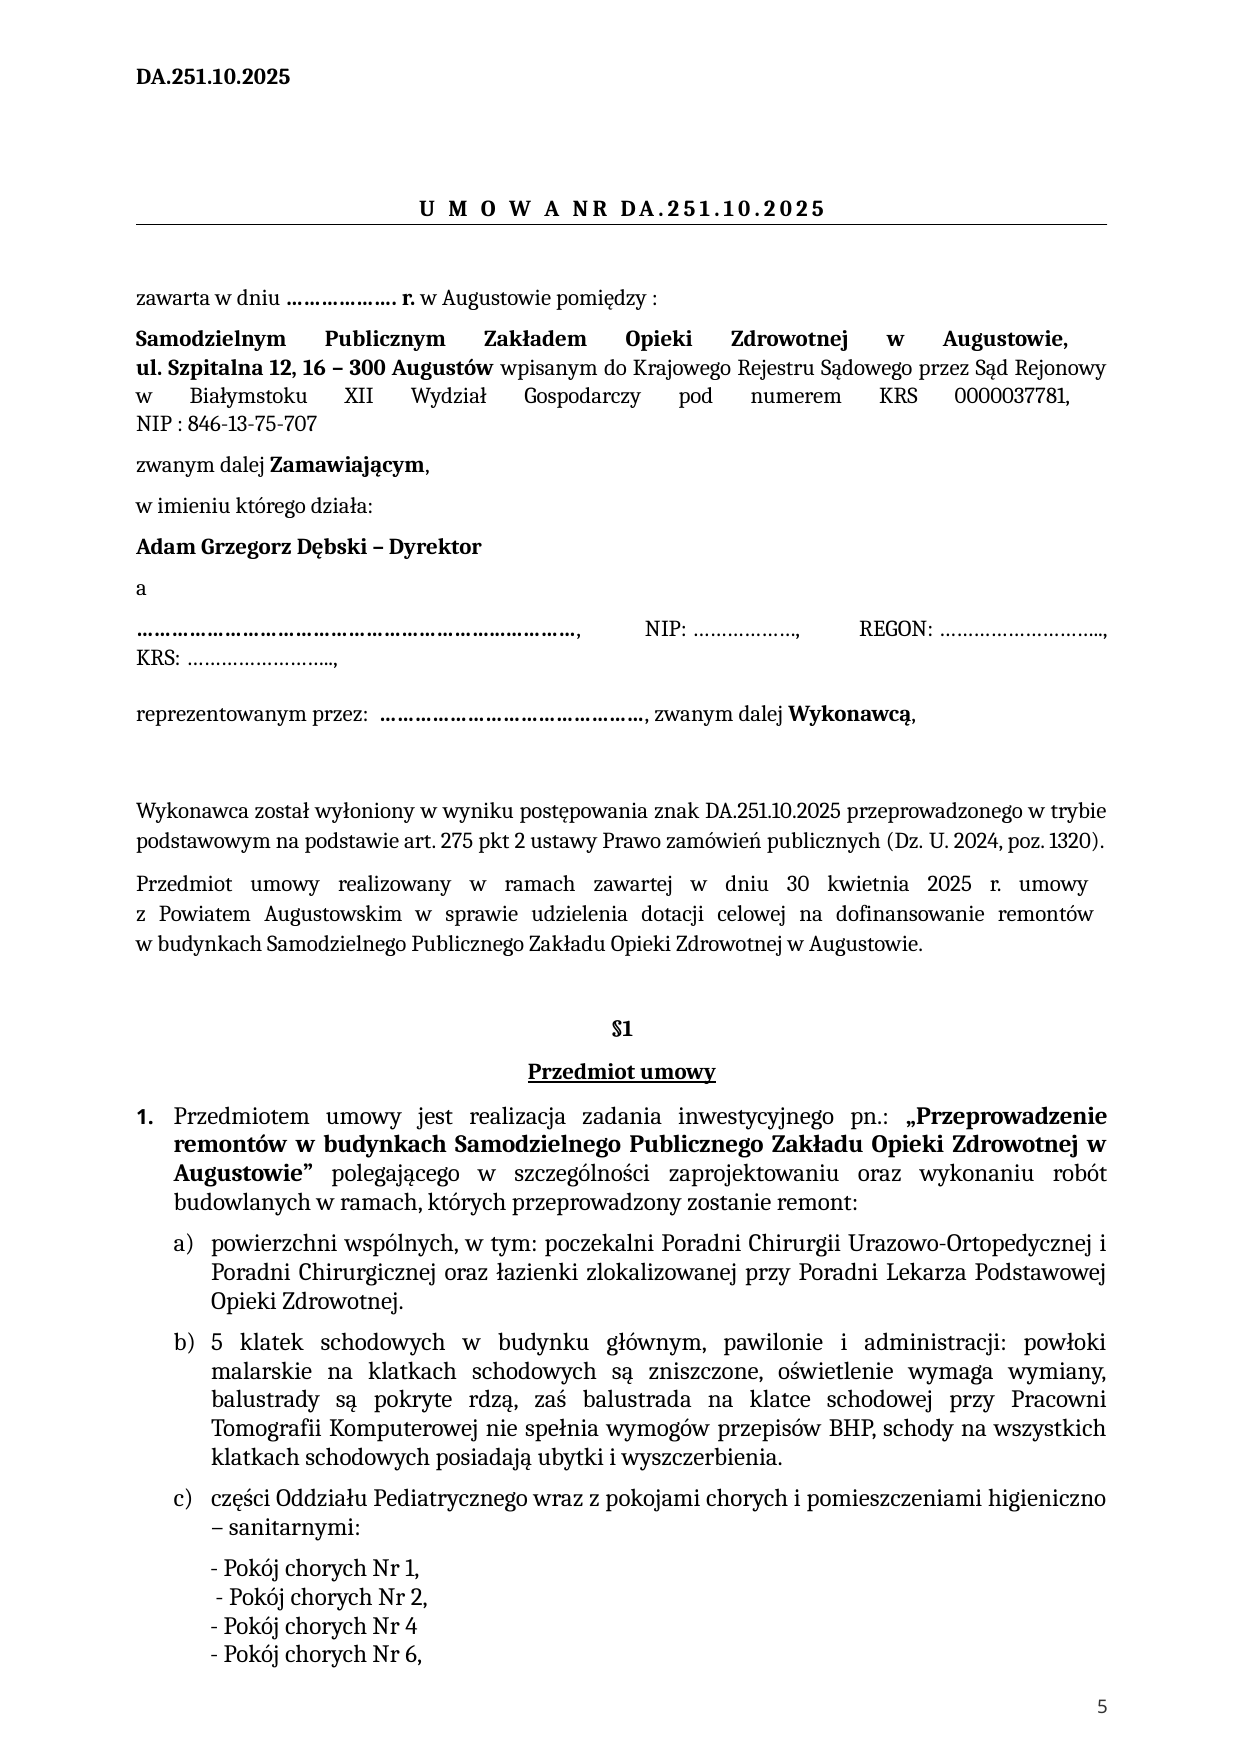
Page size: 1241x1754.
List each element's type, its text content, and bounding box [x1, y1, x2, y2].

list b) 5 klatek schodowych w budynku głównym, pawilonie i administracji: powłoki malarskie na klatkach schodowych są zniszczone, oświetlenie wymaga wymiany, balustrady są pokryte rdzą, zaś balustrada na klatce schodowej przy Pracowni Tomografii Komputerowej nie spełnia wymogów przepisów BHP, schody na wszystkich klatkach schodowych posiadają ubytki i wyszczerbienia. [173, 1328, 1107, 1472]
text w imieniu którego działa: [136, 493, 1107, 519]
list - Pokój chorych Nr 2, [210, 1583, 1107, 1612]
text Przedmiot umowy realizowany w ramach zawartej w dniu 30 kwietnia 2025 r. umowy z Powiatem Augustowskim w sprawie udzielenia dotacji celowej na dofinansowanie remontów w budynkach Samodzielnego Publicznego Zakładu Opieki Zdrowotnej w Augustowie. [136, 870, 1107, 957]
list a) powierzchni wspólnych, w tym: poczekalni Poradni Chirurgii Urazowo-Ortopedycznej i Poradni Chirurgicznej oraz łazienki zlokalizowanej przy Poradni Lekarza Podstawowej Opieki Zdrowotnej. [173, 1229, 1107, 1315]
text Samodzielnym Publicznym Zakładem Opieki Zdrowotnej w Augustowie, ul. Szpitalna 12, 16 – 300 Augustów wpisanym do Krajowego Rejestru Sądowego przez Sąd Rejonowy w Białymstoku XII Wydział Gospodarczy pod numerem KRS 0000037781, NIP : 846-13-75-707 [136, 326, 1107, 438]
list Przedmiot umowy [136, 1059, 1107, 1085]
list - Pokój chorych Nr 4 [210, 1612, 1107, 1640]
text §1 [136, 1016, 1107, 1042]
list - Pokój chorych Nr 1, [210, 1554, 1107, 1583]
list - Pokój chorych Nr 6, [210, 1640, 1107, 1669]
text Adam Grzegorz Dębski – Dyrektor [136, 534, 1107, 560]
text ……………………………………………………...…………, NIP: ………………, REGON: ……………………….., KRS: …………………….., [136, 616, 1107, 671]
list Przedmiotem umowy jest realizacja zadania inwestycyjnego pn.: „Przeprowadzenie remontów w budynkach Samodzielnego Publicznego Zakładu Opieki Zdrowotnej w Augustowie” polegającego w szczególności zaprojektowaniu oraz wykonaniu robót budowlanych w ramach, których przeprowadzony zostanie remont: [136, 1102, 1107, 1217]
list c) części Oddziału Pediatrycznego wraz z pokojami chorych i pomieszczeniami higieniczno – sanitarnymi: [173, 1484, 1107, 1542]
text reprezentowanym przez: ………………………………………, zwanym dalej Wykonawcą, [136, 701, 1107, 728]
text a [136, 575, 1107, 601]
text Wykonawca został wyłoniony w wyniku postępowania znak DA.251.10.2025 przeprowadzonego w trybie podstawowym na podstawie art. 275 pkt 2 ustawy Prawo zamówień publicznych (Dz. U. 2024, poz. 1320). [136, 797, 1107, 854]
text U M O W A NR DA.251.10.2025 [136, 196, 1107, 224]
text zwanym dalej Zamawiającym, [136, 452, 1107, 478]
text zawarta w dniu ………………. r. w Augustowie pomiędzy : [136, 285, 1107, 311]
